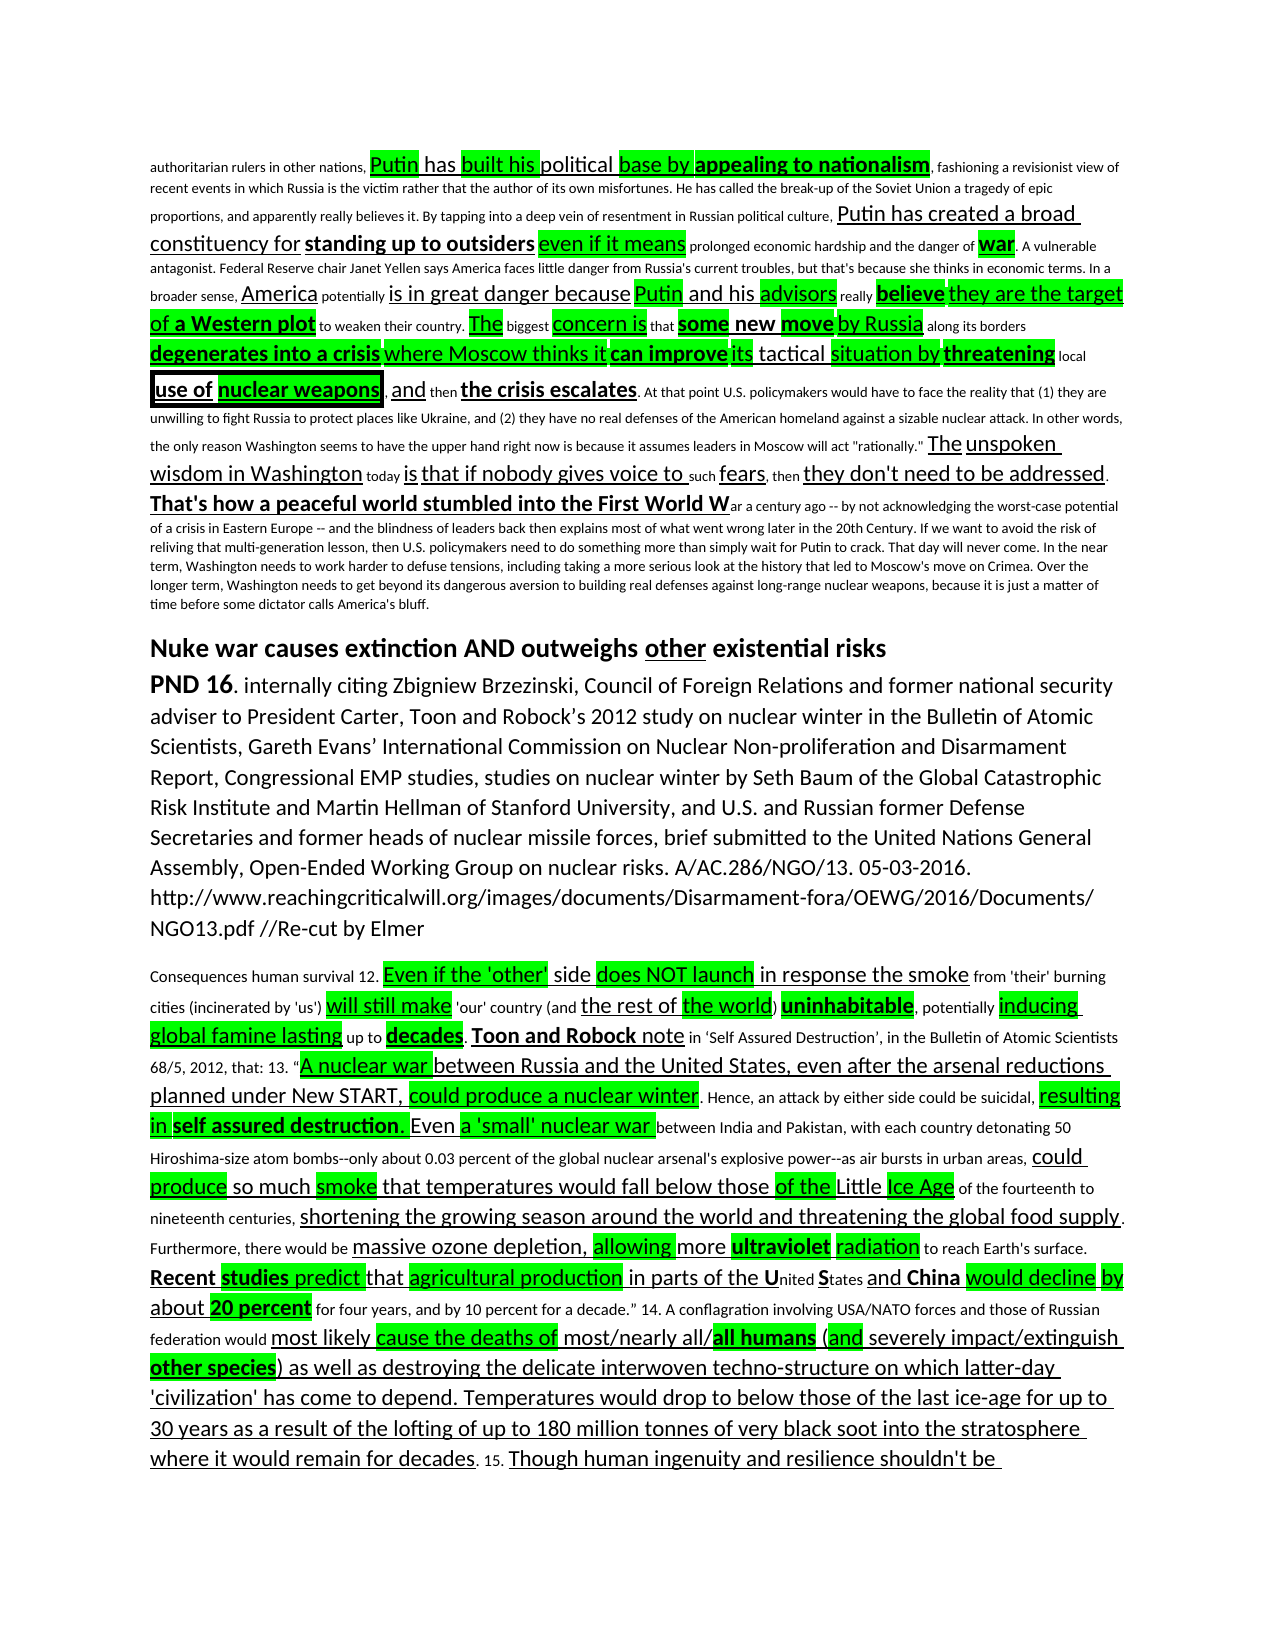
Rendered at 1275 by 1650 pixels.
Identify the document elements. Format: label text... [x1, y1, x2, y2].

text PND 16. internally citing Zbigniew Brzezinski, Council of Foreign Relations and former national security adviser to President Carter, Toon and Robock’s 2012 study on nuclear winter in the Bulletin of Atomic Scientists, Gareth Evans’ International Commission on Nuclear Non-proliferation and Disarmament Report, Congressional EMP studies, studies on nuclear winter by Seth Baum of the Global Catastrophic Risk Institute and Martin Hellman of Stanford University, and U.S. and Russian former Defense Secretaries and former heads of nuclear missile forces, brief submitted to the United Nations General Assembly, Open-Ended Working Group on nuclear risks. A/AC.286/NGO/13. 05-03-2016. http://www.reachingcriticalwill.org/images/documents/Disarmament-fora/OEWG/2016/Documents/NGO13.pdf //Re-cut by Elmer [150, 667, 1125, 942]
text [150, 150, 1125, 613]
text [150, 961, 1125, 1472]
subtitle Nuke war causes extinction AND outweighs other existential risks [150, 631, 1125, 664]
